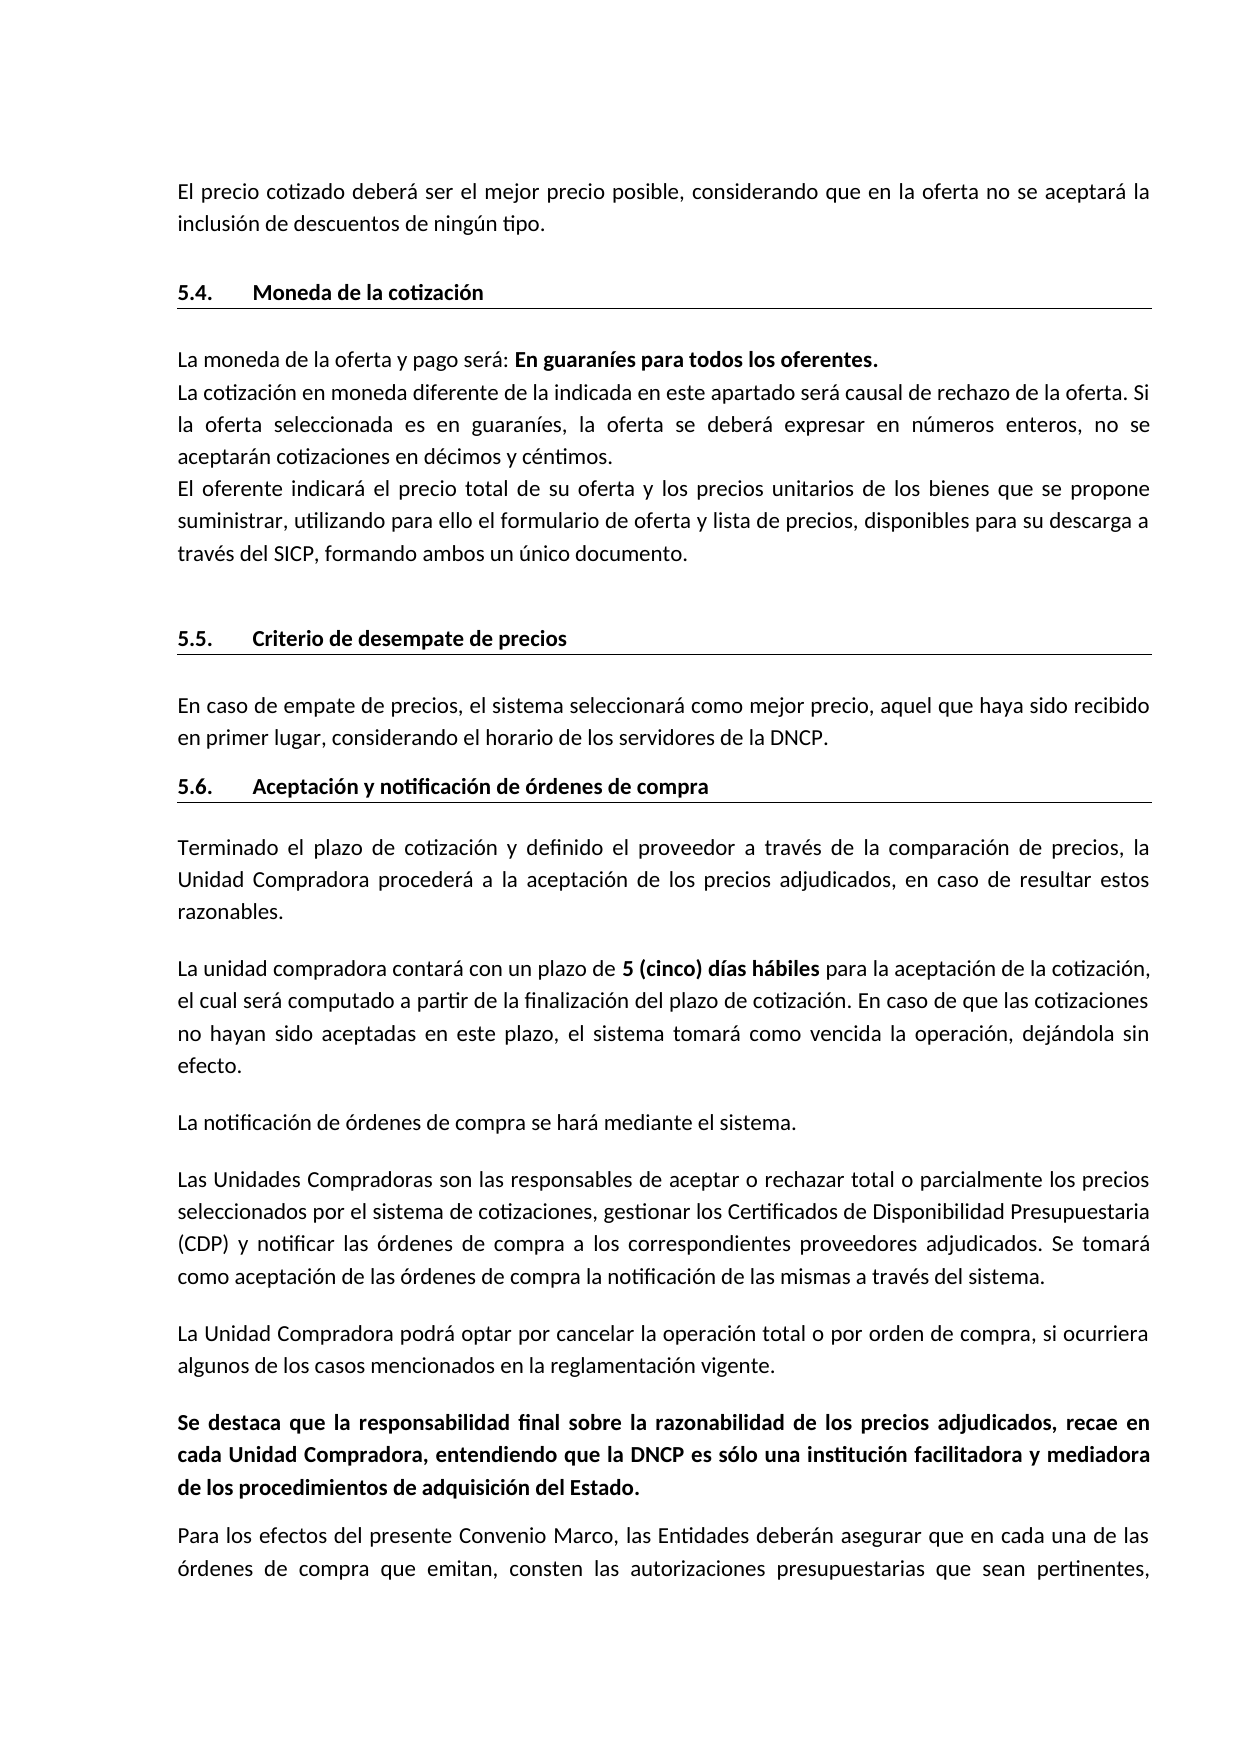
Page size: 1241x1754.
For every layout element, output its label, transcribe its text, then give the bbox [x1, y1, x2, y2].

text En caso de empate de precios, el sistema seleccionará como mejor precio, aquel que haya sido recibido en primer lugar, considerando el horario de los servidores de la DNCP. [177, 691, 1152, 752]
text . [177, 346, 1152, 373]
subtitle Aceptación y notificación de órdenes de compra [177, 772, 1152, 802]
text El precio cotizado deberá ser el mejor precio posible, considerando que en la oferta no se aceptará la inclusión de descuentos de ningún tipo. [177, 177, 1152, 237]
subtitle Criterio de desempate de precios [177, 624, 1152, 654]
text Las Unidades Compradoras son las responsables de aceptar o rechazar total o parcialmente los precios seleccionados por el sistema de cotizaciones, gestionar los Certificados de Disponibilidad Presupuestaria (CDP) y notificar las órdenes de compra a los correspondientes proveedores adjudicados. Se tomará como aceptación de las órdenes de compra la notificación de las mismas a través del sistema. [177, 1165, 1152, 1290]
subtitle Moneda de la cotización [177, 278, 1152, 308]
text Terminado el plazo de cotización y definido el proveedor a través de la comparación de precios, la Unidad Compradora procederá a la aceptación de los precios adjudicados, en caso de resultar estos razonables. [177, 833, 1152, 925]
text Se destaca que la responsabilidad final sobre la razonabilidad de los precios adjudicados, recae en cada Unidad Compradora, entendiendo que la DNCP es sólo una institución facilitadora y mediadora de los procedimientos de adquisición del Estado. [177, 1408, 1152, 1501]
text La notificación de órdenes de compra se hará mediante el sistema. [177, 1108, 1152, 1136]
text El oferente indicará el precio total de su oferta y los precios unitarios de los bienes que se propone suministrar, utilizando para ello el formulario de oferta y lista de precios, disponibles para su descarga a través del SICP, formando ambos un único documento. [177, 474, 1152, 567]
text La unidad compradora contará con un plazo de 5 (cinco) días hábiles para la aceptación de la cotización, el cual será computado a partir de la finalización del plazo de cotización. En caso de que las cotizaciones no hayan sido aceptadas en este plazo, el sistema tomará como vencida la operación, dejándola sin efecto. [177, 954, 1152, 1079]
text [177, 1522, 1152, 1582]
text La Unidad Compradora podrá optar por cancelar la operación total o por orden de compra, si ocurriera algunos de los casos mencionados en la reglamentación vigente. [177, 1319, 1152, 1379]
